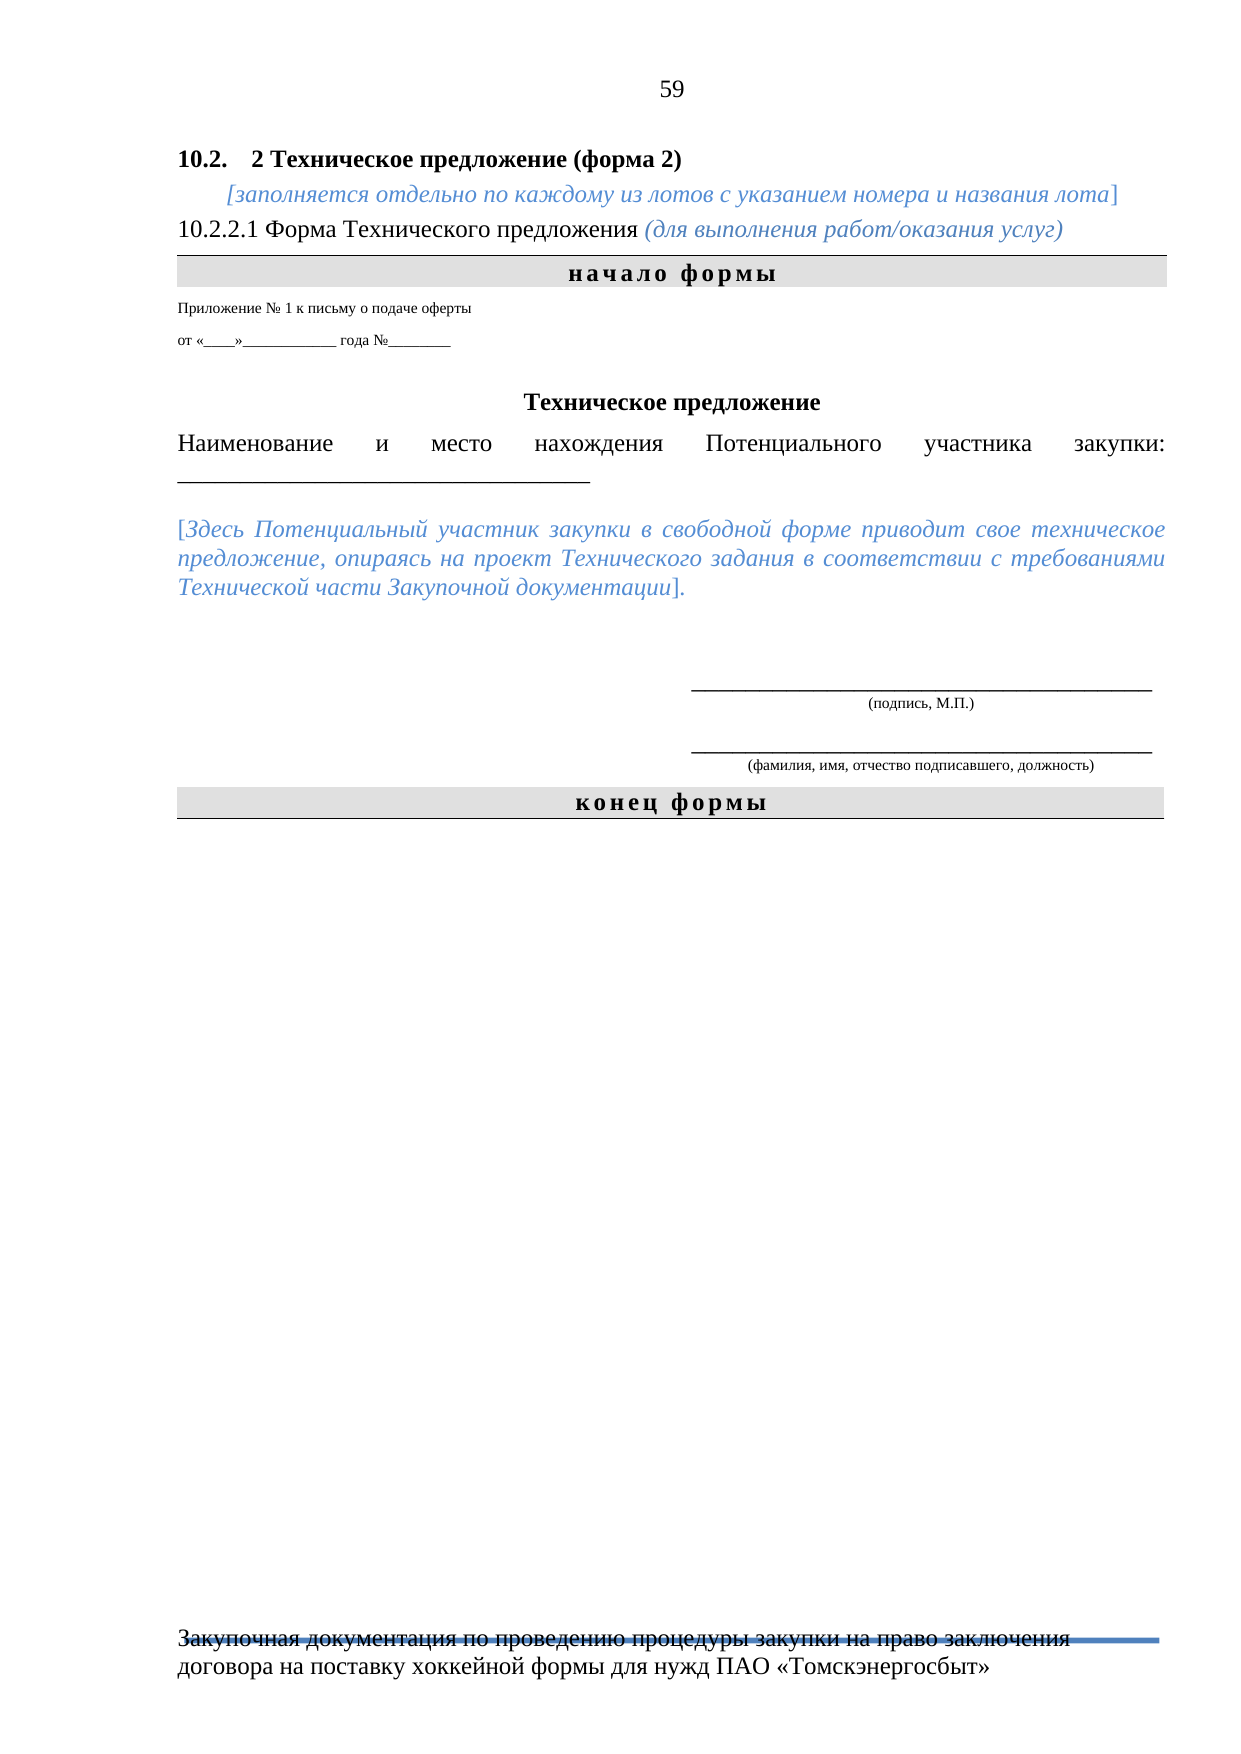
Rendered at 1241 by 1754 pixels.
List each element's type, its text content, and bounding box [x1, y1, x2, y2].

table_header __________________________________ (подпись, М.П.) [679, 632, 1163, 725]
text Приложение № 1 к письму о подаче оферты от «____»____________ года №________ [177, 299, 1167, 362]
text начало формы [177, 256, 1167, 287]
table_cell __________________________________ (фамилия, имя, отчество подписавшего, должность) [679, 725, 1163, 787]
text Наименование и место нахождения Потенциального участника закупки: _________________________________ [177, 428, 1167, 485]
text [Здесь Потенциальный участник закупки в свободной форме приводит свое техническое предложение, опираясь на проект Технического задания в соответствии с требованиями Технической части Закупочной документации]. [177, 514, 1167, 600]
text конец формы [177, 787, 1164, 818]
text [заполняется отдельно по каждому из лотов с указанием номера и названия лота] [177, 179, 1167, 207]
text 10.2.2.1 Форма Технического предложения (для выполнения работ/оказания услуг) [177, 214, 1167, 242]
list 2 Техническое предложение (форма 2) [177, 144, 1167, 172]
text Техническое предложение [177, 387, 1167, 415]
